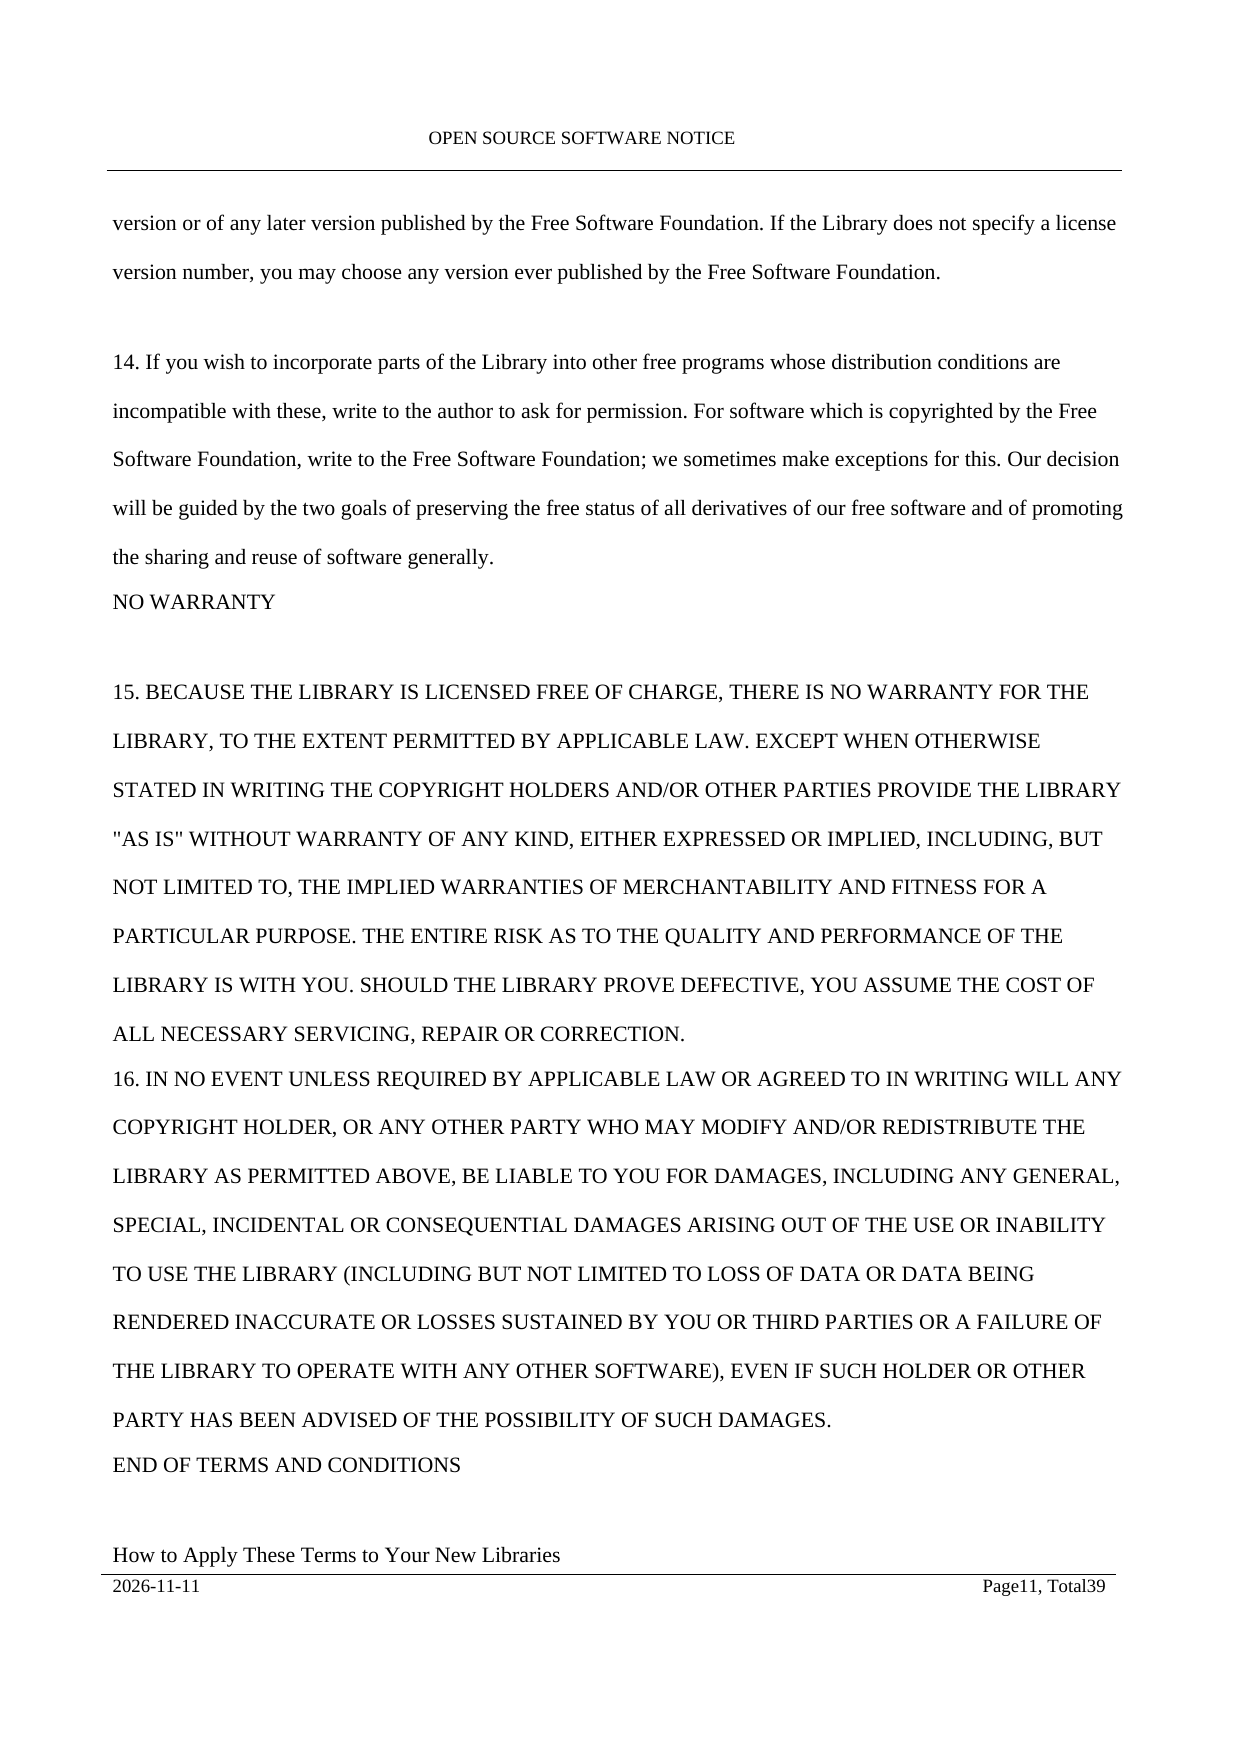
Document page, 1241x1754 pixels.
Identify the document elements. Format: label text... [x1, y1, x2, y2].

text How to Apply These Terms to Your New Libraries [112, 1538, 1128, 1571]
text NO WARRANTY [112, 585, 1128, 618]
text 14. If you wish to incorporate parts of the Library into other free programs whose distribution conditions are incompatible with these, write to the author to ask for permission. For software which is copyrighted by the Free Software Foundation, write to the Free Software Foundation; we sometimes make exceptions for this. Our decision will be guided by the two goals of preserving the free status of all derivatives of our free software and of promoting the sharing and reuse of software generally. [112, 345, 1128, 573]
text 15. BECAUSE THE LIBRARY IS LICENSED FREE OF CHARGE, THERE IS NO WARRANTY FOR THE LIBRARY, TO THE EXTENT PERMITTED BY APPLICABLE LAW. EXCEPT WHEN OTHERWISE STATED IN WRITING THE COPYRIGHT HOLDERS AND/OR OTHER PARTIES PROVIDE THE LIBRARY "AS IS" WITHOUT WARRANTY OF ANY KIND, EITHER EXPRESSED OR IMPLIED, INCLUDING, BUT NOT LIMITED TO, THE IMPLIED WARRANTIES OF MERCHANTABILITY AND FITNESS FOR A PARTICULAR PURPOSE. THE ENTIRE RISK AS TO THE QUALITY AND PERFORMANCE OF THE LIBRARY IS WITH YOU. SHOULD THE LIBRARY PROVE DEFECTIVE, YOU ASSUME THE COST OF ALL NECESSARY SERVICING, REPAIR OR CORRECTION. [112, 676, 1128, 1049]
text END OF TERMS AND CONDITIONS [112, 1448, 1128, 1481]
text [112, 206, 1128, 288]
text 16. IN NO EVENT UNLESS REQUIRED BY APPLICABLE LAW OR AGREED TO IN WRITING WILL ANY COPYRIGHT HOLDER, OR ANY OTHER PARTY WHO MAY MODIFY AND/OR REDISTRIBUTE THE LIBRARY AS PERMITTED ABOVE, BE LIABLE TO YOU FOR DAMAGES, INCLUDING ANY GENERAL, SPECIAL, INCIDENTAL OR CONSEQUENTIAL DAMAGES ARISING OUT OF THE USE OR INABILITY TO USE THE LIBRARY (INCLUDING BUT NOT LIMITED TO LOSS OF DATA OR DATA BEING RENDERED INACCURATE OR LOSSES SUSTAINED BY YOU OR THIRD PARTIES OR A FAILURE OF THE LIBRARY TO OPERATE WITH ANY OTHER SOFTWARE), EVEN IF SUCH HOLDER OR OTHER PARTY HAS BEEN ADVISED OF THE POSSIBILITY OF SUCH DAMAGES. [112, 1062, 1128, 1436]
